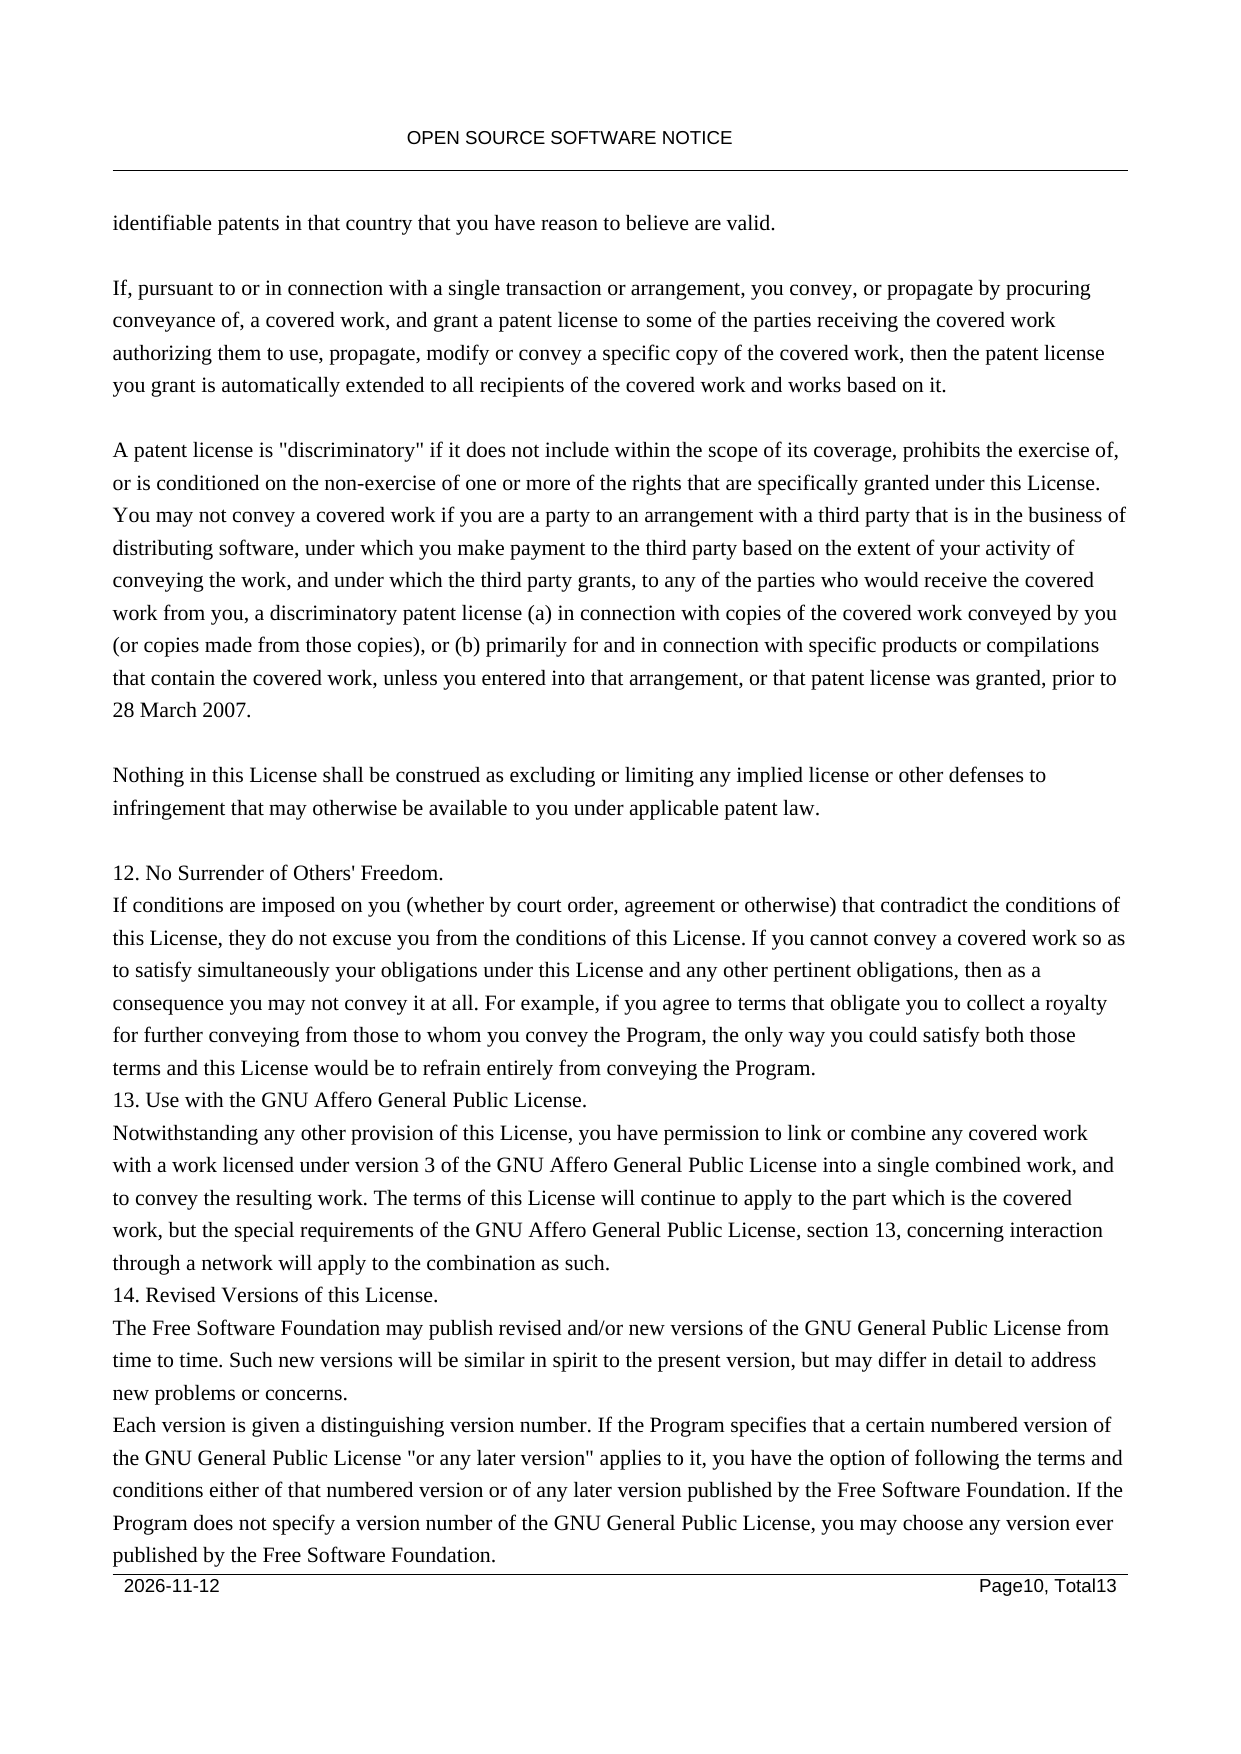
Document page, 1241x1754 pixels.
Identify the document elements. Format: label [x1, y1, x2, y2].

text [112, 206, 1128, 1571]
